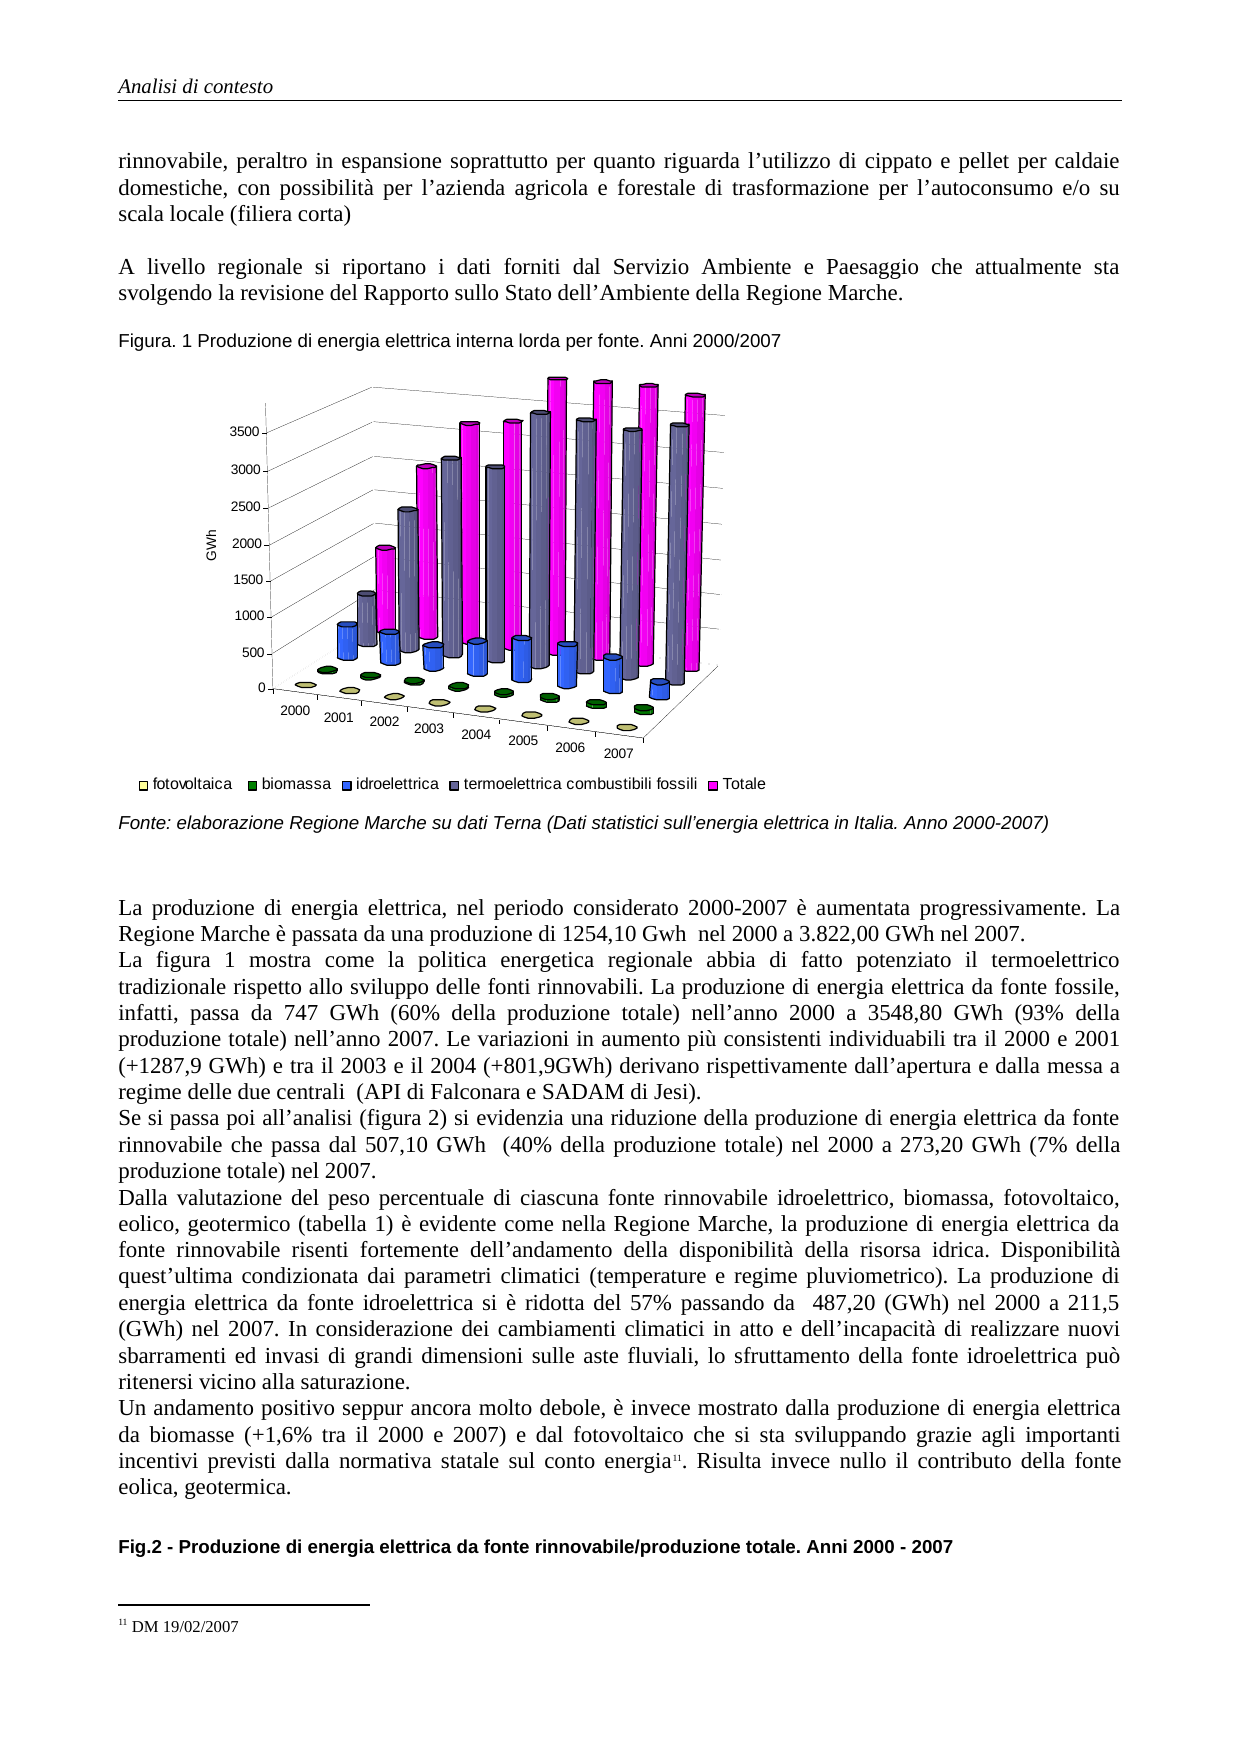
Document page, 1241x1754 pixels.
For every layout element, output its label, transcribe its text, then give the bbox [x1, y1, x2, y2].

text La produzione di energia elettrica, nel periodo considerato 2000-2007 è aumentata progressivamente. è passata da una produzione di 1254,10 Gwh nel 3.822,00 GWh nel 2007. [118, 894, 1122, 946]
text Dalla valutazione del peso percentuale di ciascuna fonte rinnovabile idroelettrico, biomassa, fotovoltaico, eolico, geotermico (tabella 1) è evidente come nella Regione Marche, la produzione di energia elettrica da fonte rinnovabile risenti fortemente dell’andamento della disponibilità della risorsa idrica. Disponibilità quest’ultima condizionata dai parametri climatici (temperature e regime pluviometrico). La produzione di energia elettrica da fonte idroelettrica si è ridotta del 57% passando da 487,20 (GWh) nel 211,5 (GWh) nel considerazione dei cambiamenti climatici in atto e dell’incapacità di realizzare nuovi sbarramenti ed invasi di grandi dimensioni sulle aste fluviali, lo sfruttamento della fonte idroelettrica può ritenersi vicino alla saturazione. [118, 1183, 1122, 1394]
text Figura. 1 Produzione di energia elettrica interna lorda per fonte. Anni 2000/2007 [118, 330, 1122, 351]
text A livello regionale si riportano i dati forniti dal Servizio Ambiente e Paesaggio che attualmente sta svolgendo la revisione del Rapporto sullo Stato dell’Ambiente della Regione Marche. [118, 253, 1122, 306]
text Se si passa poi all’analisi (figura 2) si evidenzia una riduzione della produzione di energia elettrica da fonte rinnovabile che passa dal 507,10 GWh (40% della produzione totale) nel 273,20 GWh (7% della produzione totale) nel 2007. [118, 1104, 1122, 1183]
text Fig.2 - Produzione di energia elettrica da fonte rinnovabile/produzione totale. Anni 2000 - 2007 [118, 1536, 1122, 1557]
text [118, 148, 1122, 227]
text Un andamento positivo seppur ancora molto debole, è invece mostrato dalla produzione di energia elettrica da biomasse (+1,6% tra il 2000 e 2007) e dal fotovoltaico che si sta sviluppando grazie agli importanti incentivi previsti dalla normativa statale sul conto energia. Risulta invece nullo il contributo della fonte eolica, geotermica. [118, 1394, 1122, 1500]
text La figura 1 mostra come la politica energetica regionale abbia di fatto potenziato il termoelettrico tradizionale rispetto allo sviluppo delle fonti rinnovabili. La produzione di energia elettrica da fonte fossile, infatti, passa da 747 GWh (60% della produzione totale) nell’anno 3548,80 GWh (93% della produzione totale) nell’anno 2007. Le variazioni in aumento più consistenti individuabili tra il 2000 e 2001 (+1287,9 GWh) e tra il 2003 e il 2004 (+801,9GWh) derivano rispettivamente dall’apertura e dalla messa a regime delle due centrali (API di Falconara e SADAM di Jesi). [118, 946, 1122, 1104]
text Fonte: elaborazione Regione Marche su dati Terna (Dati statistici sull’energia elettrica in Italia. Anno 2000-2007) [118, 812, 1122, 834]
